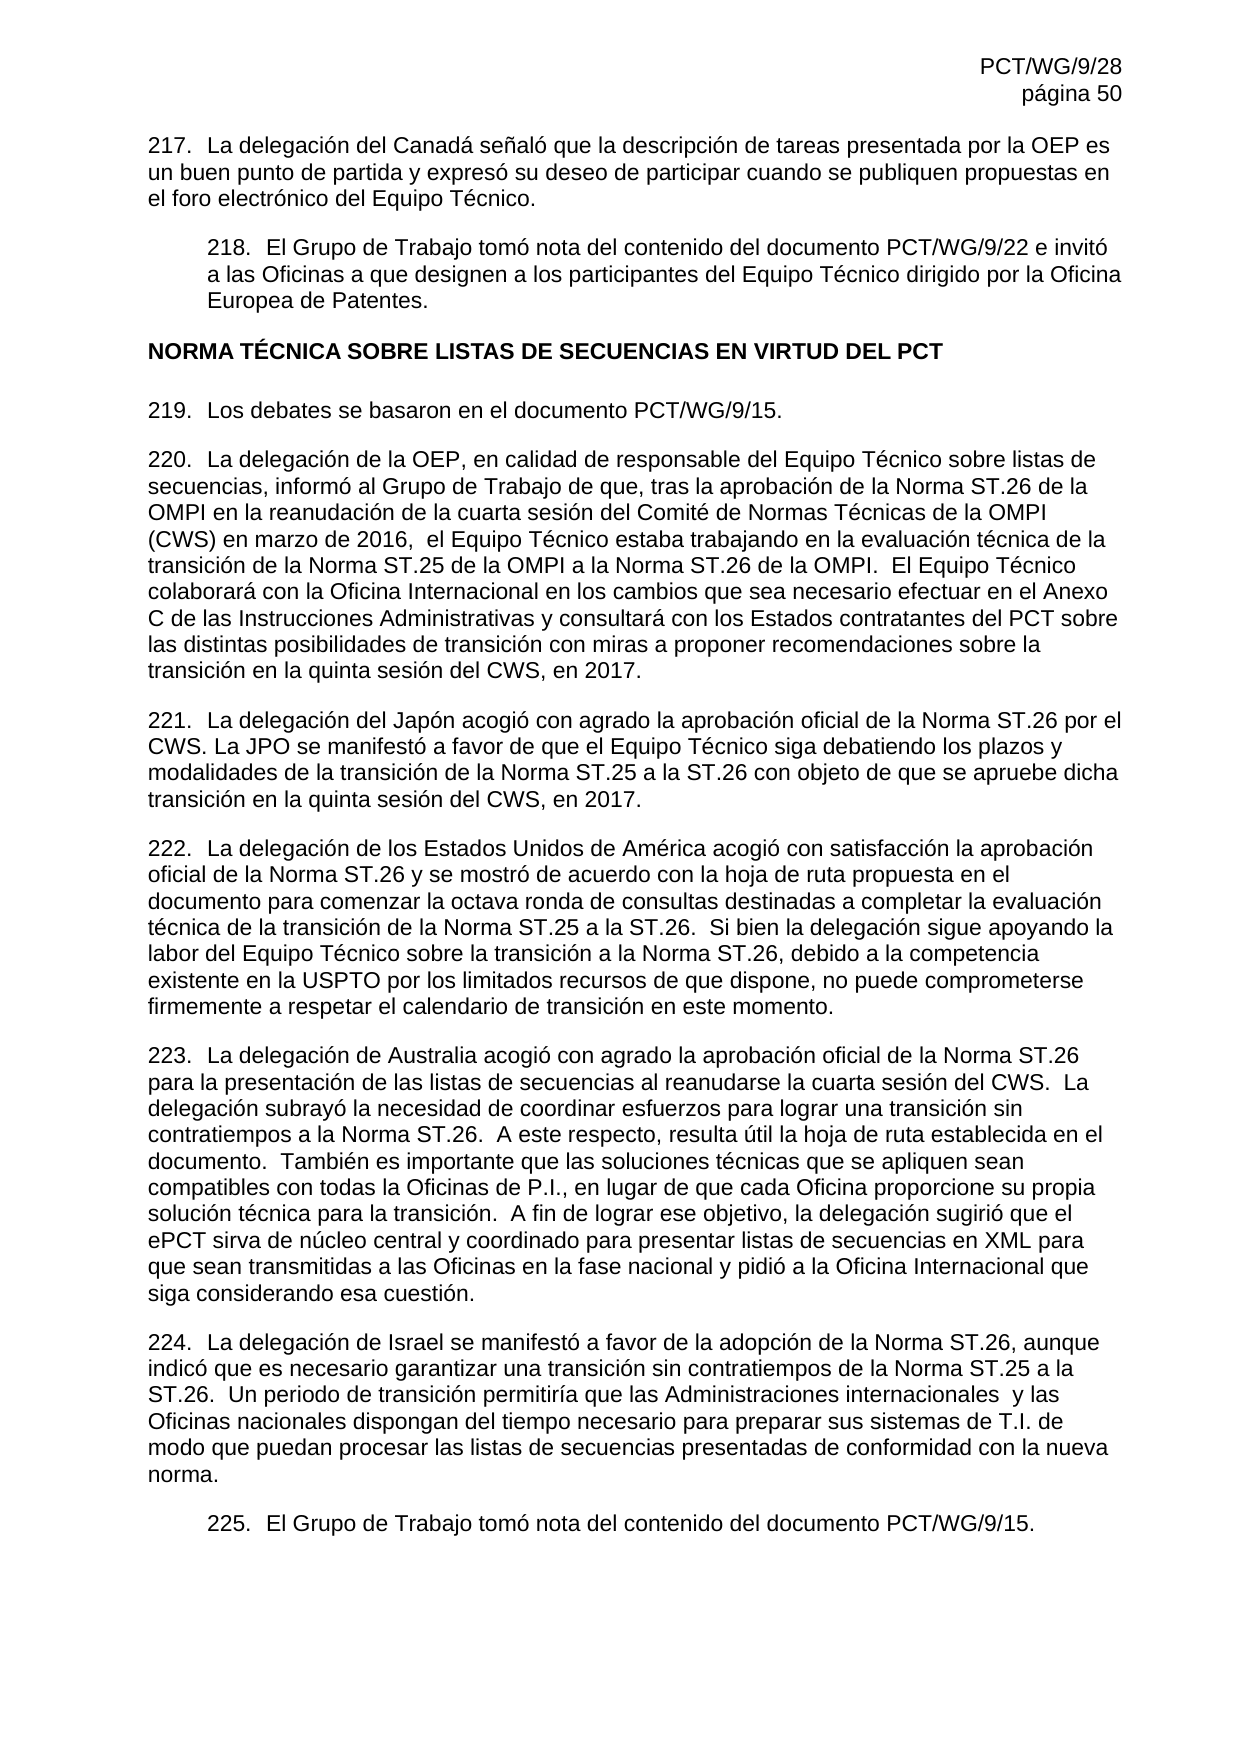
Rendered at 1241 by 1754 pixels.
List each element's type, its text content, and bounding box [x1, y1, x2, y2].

list La delegación del Japón acogió con agrado la aprobación oficial de la Norma ST.26 por el CWS. La JPO se manifestó a favor de que el Equipo Técnico siga debatiendo los plazos y modalidades de la transición de la Norma ST.25 a la ST.26 con objeto de que se apruebe dicha transición en la quinta sesión del CWS, en 2017. [148, 707, 1122, 812]
list Los debates se basaron en el documento PCT/WG/9/15. [148, 397, 1122, 423]
list La delegación del Canadá señaló que la descripción de tareas presentada por la OEP es un buen punto de partida y expresó su deseo de participar cuando se publiquen propuestas en el foro electrónico del Equipo Técnico. [148, 132, 1122, 211]
list La delegación de Australia acogió con agrado la aprobación oficial de la Norma ST.26 para la presentación de las listas de secuencias al reanudarse la cuarta sesión del CWS. La delegación subrayó la necesidad de coordinar esfuerzos para lograr una transición sin contratiempos a la Norma ST.26. A este respecto, resulta útil la hoja de ruta establecida en el documento. También es importante que las soluciones técnicas que se apliquen sean compatibles con todas la Oficinas de P.I., en lugar de que cada Oficina proporcione su propia solución técnica para la transición. A fin de lograr ese objetivo, la delegación sugirió que el ePCT sirva de núcleo central y coordinado para presentar listas de secuencias en XML para que sean transmitidas a las Oficinas en la fase nacional y pidió a la Oficina Internacional que siga considerando esa cuestión. [148, 1042, 1122, 1306]
list La delegación de los Estados Unidos de América acogió con satisfacción la aprobación oficial de la Norma ST.26 y se mostró de acuerdo con la hoja de ruta propuesta en el documento para comenzar la octava ronda de consultas destinadas a completar la evaluación técnica de la transición de la Norma ST.25 a la ST.26. Si bien la delegación sigue apoyando la labor del Equipo Técnico sobre la transición a la Norma ST.26, debido a la competencia existente en la USPTO por los limitados recursos de que dispone, no puede comprometerse firmemente a respetar el calendario de transición en este momento. [148, 835, 1122, 1019]
list La delegación de Israel se manifestó a favor de la adopción de la Norma ST.26, aunque indicó que es necesario garantizar una transición sin contratiempos de la Norma ST.25 a la ST.26. Un periodo de transición permitiría que las Administraciones internacionales y las Oficinas nacionales dispongan del tiempo necesario para preparar sus sistemas de T.I. de modo que puedan procesar las listas de secuencias presentadas de conformidad con la nueva norma. [148, 1329, 1122, 1487]
list El Grupo de Trabajo tomó nota del contenido del documento PCT/WG/9/15. [207, 1510, 1122, 1536]
subtitle NORMA TÉCNICA SOBRE LISTAS DE SECUENCIAS EN VIRTUD DEL PCT [148, 338, 1122, 364]
list El Grupo de Trabajo tomó nota del contenido del documento PCT/WG/9/22 e invitó a las Oficinas a que designen a los participantes del Equipo Técnico dirigido por la Oficina Europea de Patentes. [207, 234, 1122, 313]
list La delegación de la OEP, en calidad de responsable del Equipo Técnico sobre listas de secuencias, informó al Grupo de Trabajo de que, tras la aprobación de la Norma ST.26 de la OMPI en la reanudación de la cuarta sesión del Comité de Normas Técnicas de la OMPI (CWS) en marzo de 2016, el Equipo Técnico estaba trabajando en la evaluación técnica de la transición de la Norma ST.25 de la OMPI a la Norma ST.26 de la OMPI. El Equipo Técnico colaborará con la Oficina Internacional en los cambios que sea necesario efectuar en el Anexo C de las Instrucciones Administrativas y consultará con los Estados contratantes del PCT sobre las distintas posibilidades de transición con miras a proponer recomendaciones sobre la transición en la quinta sesión del CWS, en 2017. [148, 446, 1122, 684]
